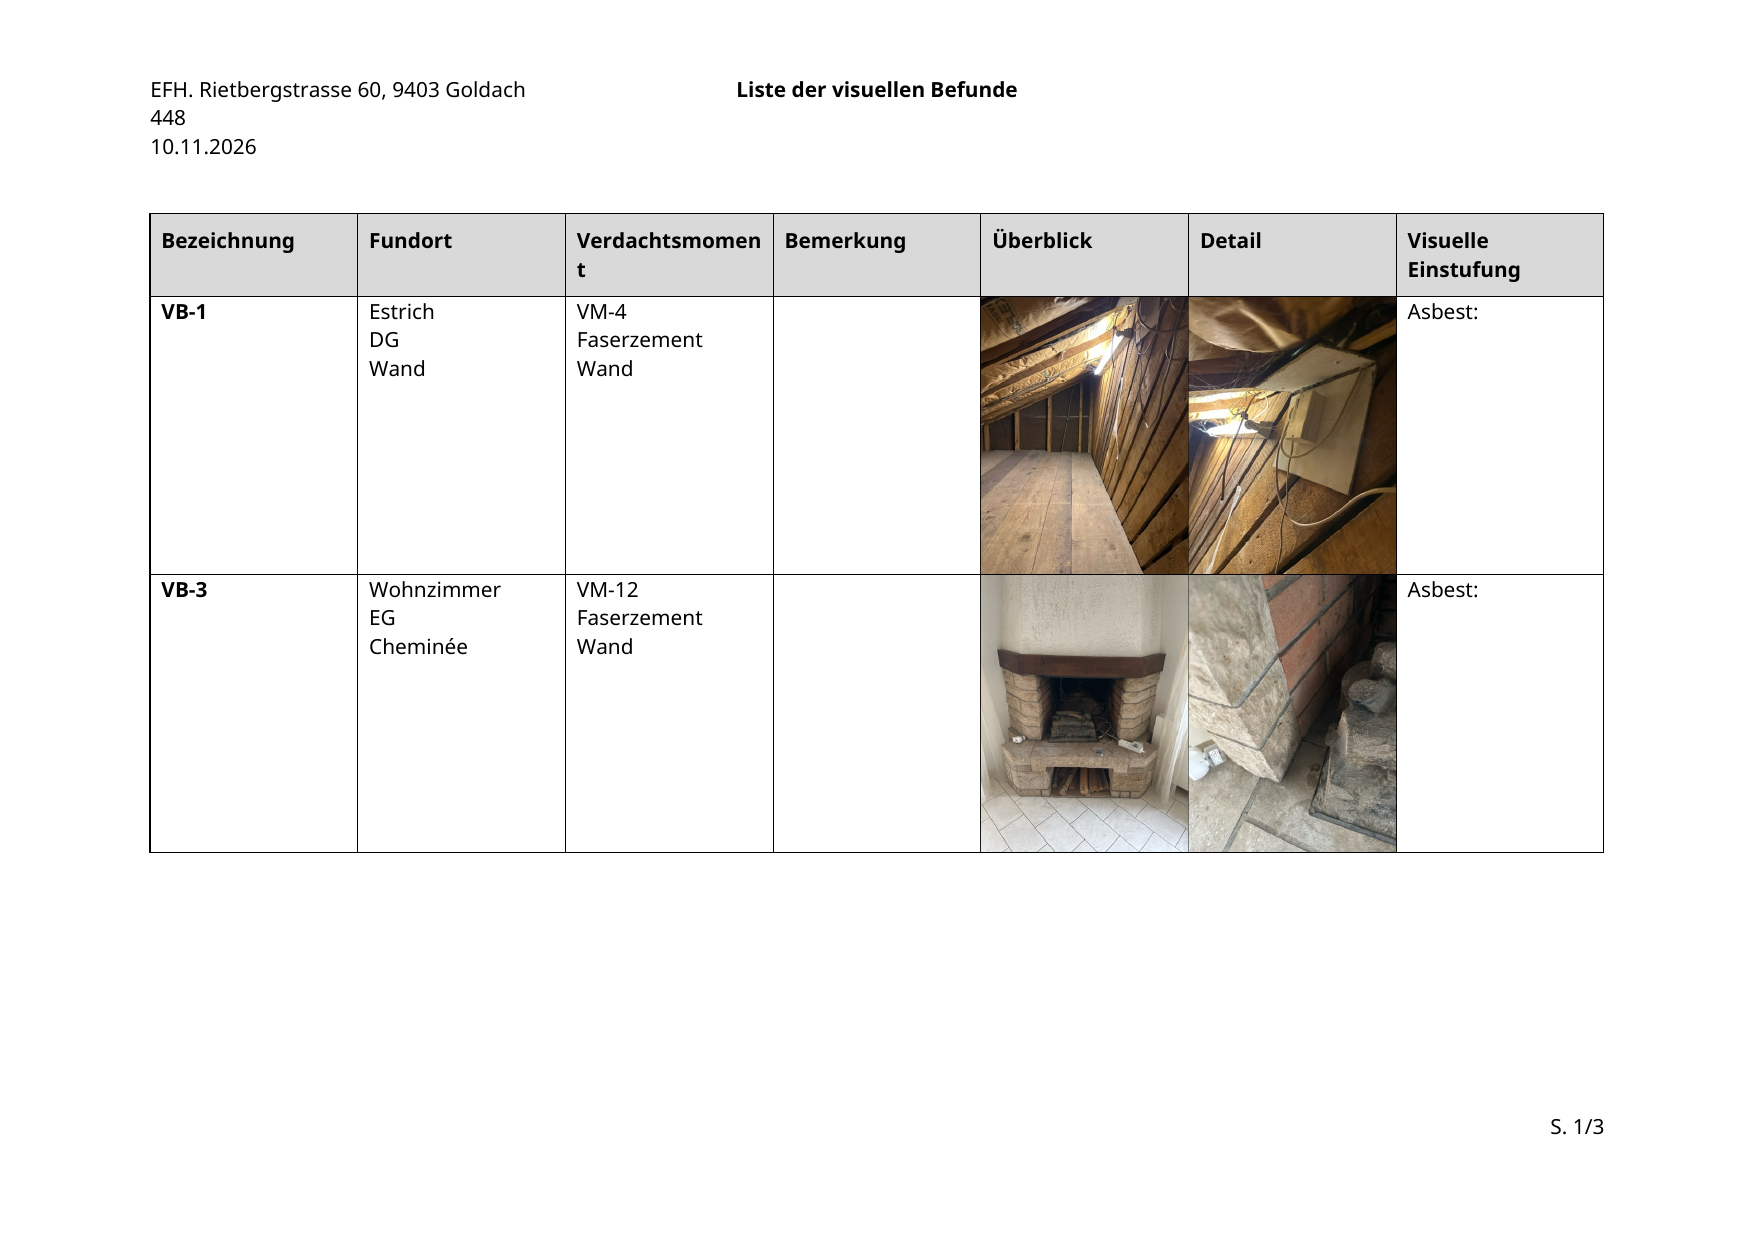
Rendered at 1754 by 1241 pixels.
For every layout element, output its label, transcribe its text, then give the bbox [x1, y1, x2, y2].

table_cell Wohnzimmer EG Cheminée [358, 575, 565, 852]
table_header Bezeichnung [151, 214, 357, 296]
table_cell Asbest: [1397, 297, 1603, 574]
table_header Detail [1189, 214, 1396, 296]
picture [980, 575, 1397, 852]
table_cell VB-1 [151, 297, 357, 574]
table_header Fundort [358, 214, 565, 296]
table_cell [774, 575, 980, 852]
table_cell VB-3 [151, 575, 357, 852]
table_header Bemerkung [774, 214, 980, 296]
picture [980, 297, 1397, 574]
table_header Visuelle Einstufung [1397, 214, 1603, 296]
table_cell VM-12 Faserzement Wand [566, 575, 773, 852]
table_cell VM-4 Faserzement Wand [566, 297, 773, 574]
table_cell [774, 297, 980, 574]
table_header Überblick [981, 214, 1188, 296]
table_cell Estrich DG Wand [358, 297, 565, 574]
table_header Verdachtsmoment [566, 214, 773, 296]
table_cell Asbest: [1397, 575, 1603, 852]
